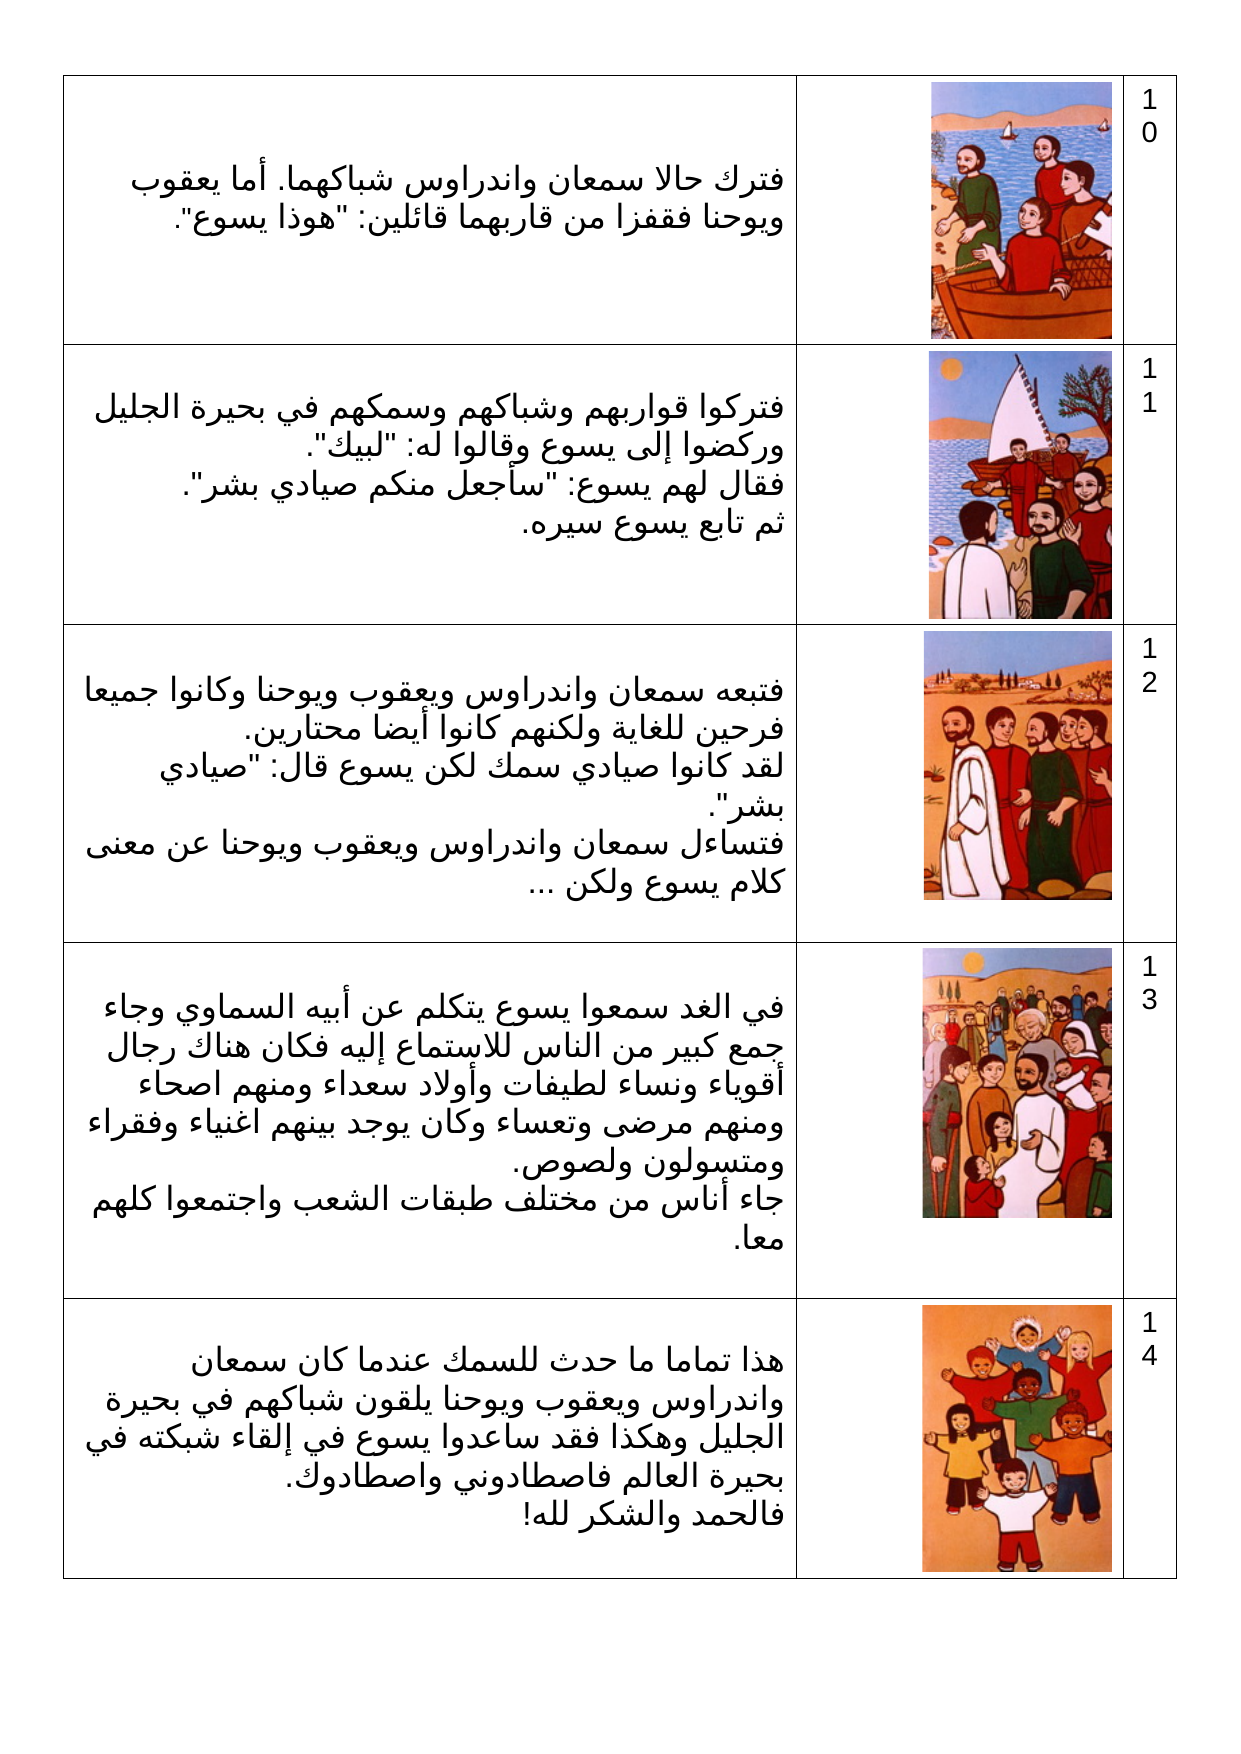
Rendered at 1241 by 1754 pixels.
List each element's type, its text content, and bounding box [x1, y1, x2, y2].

table_cell 10 [1124, 76, 1176, 344]
table_cell [797, 943, 1123, 1298]
table_cell 13 [1124, 943, 1176, 1298]
table_cell هذا تماما ما حدث للسمك عندما كان سمعان واندراوس ويعقوب ويوحنا يلقون شباكهم في بحيرة الجليل وهكذا فقد ساعدوا يسوع في إلقاء شبكته في بحيرة العالم فاصطادوني واصطادوك. فالحمد والشكر لله! [64, 1299, 796, 1578]
table_cell [797, 345, 1123, 624]
table_cell [797, 76, 1123, 344]
table_cell في الغد سمعوا يسوع يتكلم عن أبيه السماوي وجاء جمع كبير من الناس للاستماع إليه فكان هناك رجال أقوياء ونساء لطيفات وأولاد سعداء ومنهم اصحاء ومنهم مرضى وتعساء وكان يوجد بينهم اغنياء وفقراء ومتسولون ولصوص. جاء أناس من مختلف طبقات الشعب واجتمعوا كلهم معا. [64, 943, 796, 1298]
table_cell فتبعه سمعان واندراوس ويعقوب ويوحنا وكانوا جميعا فرحين للغاية ولكنهم كانوا أيضا محتارين. لقد كانوا صيادي سمك لكن يسوع قال: "صيادي بشر". فتساءل سمعان واندراوس ويعقوب ويوحنا عن معنى كلام يسوع ولكن ... [64, 625, 796, 942]
table_cell فترك حالا سمعان واندراوس شباكهما. أما يعقوب ويوحنا فقفزا من قاربهما قائلين: "هوذا يسوع". [64, 76, 796, 344]
picture [922, 948, 1112, 1218]
picture [922, 1305, 1112, 1572]
table_cell [797, 625, 1123, 942]
table_cell 12 [1124, 625, 1176, 942]
picture [928, 351, 1112, 619]
table_cell 14 [1124, 1299, 1176, 1578]
table_cell [797, 1299, 1123, 1578]
picture [923, 631, 1112, 900]
table_cell 11 [1124, 345, 1176, 624]
picture [931, 82, 1112, 339]
table_cell فتركوا قواربهم وشباكهم وسمكهم في بحيرة الجليل وركضوا إلى يسوع وقالوا له: "لبيك". فقال لهم يسوع: "سأجعل منكم صيادي بشر". ثم تابع يسوع سيره. [64, 345, 796, 624]
